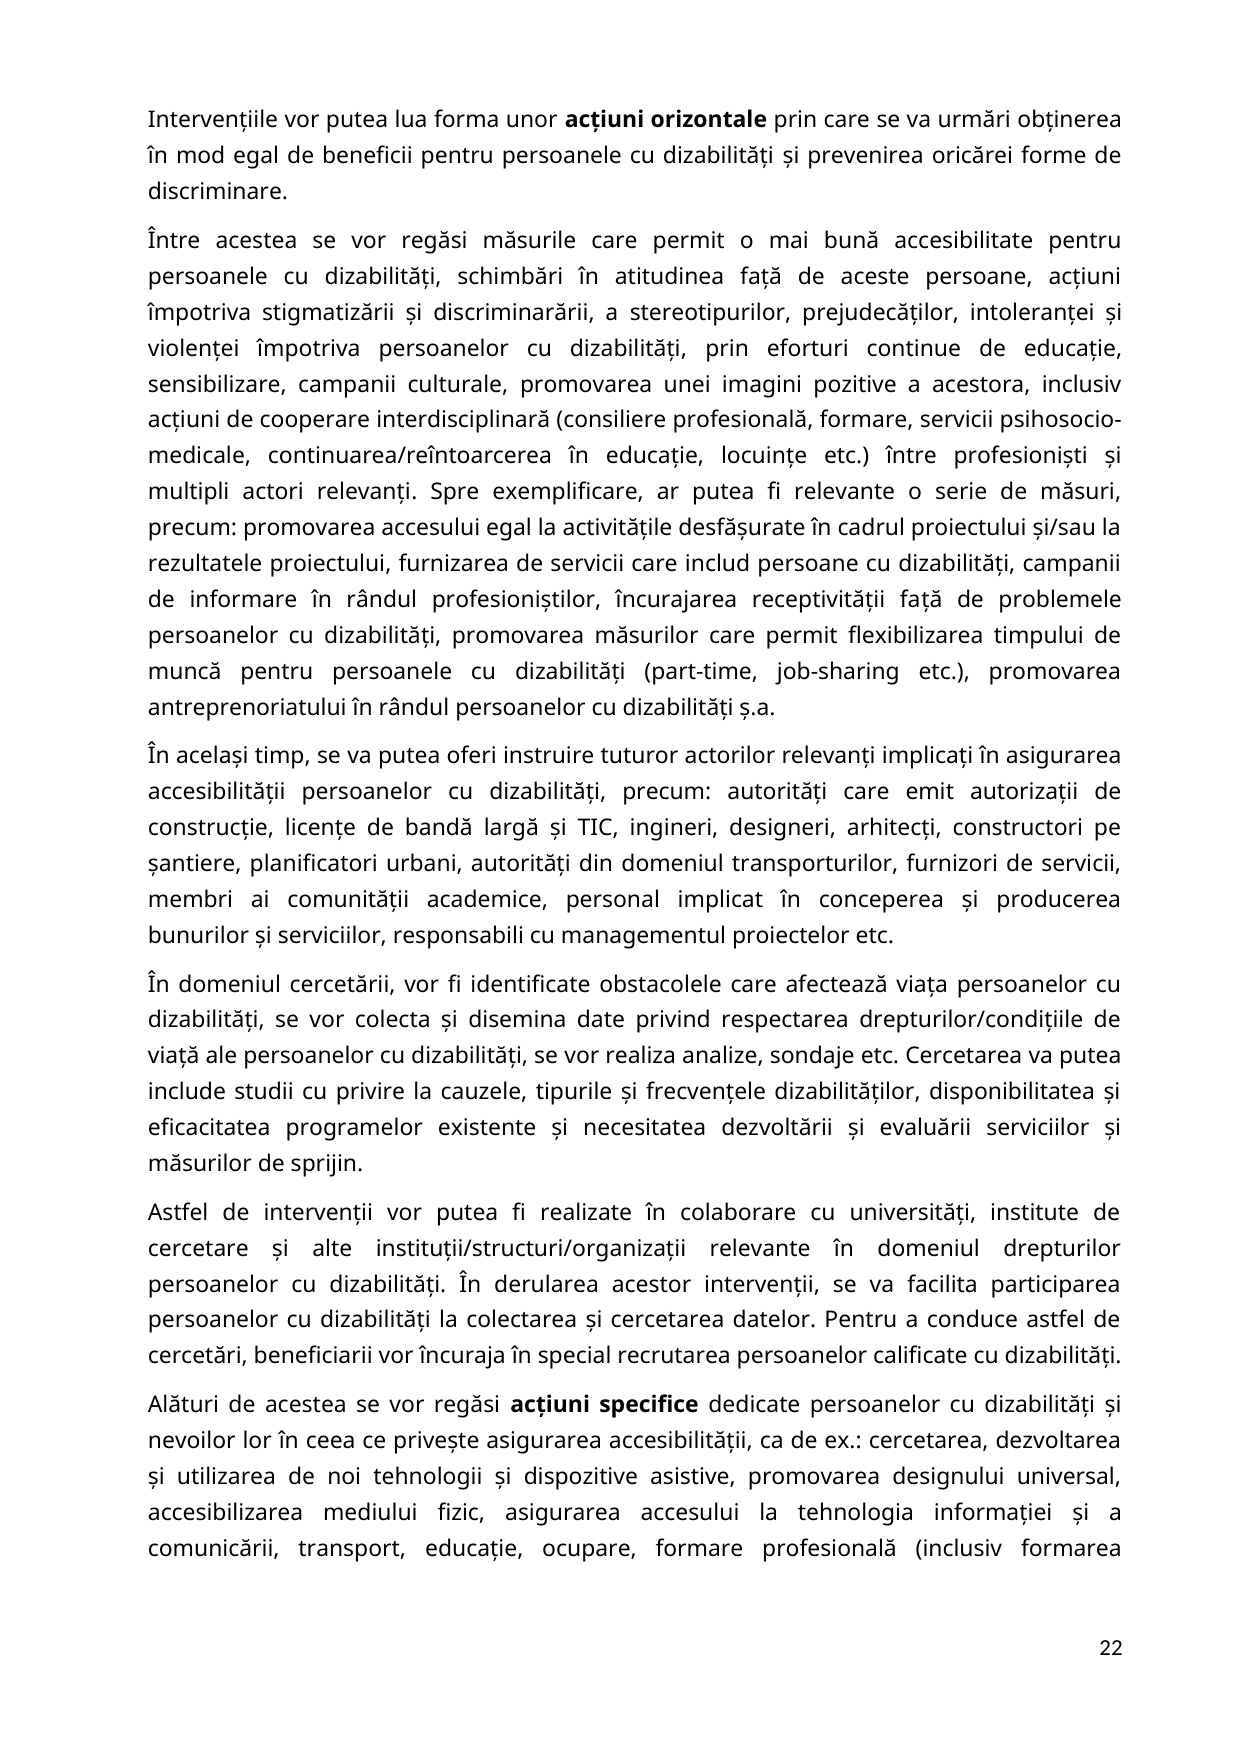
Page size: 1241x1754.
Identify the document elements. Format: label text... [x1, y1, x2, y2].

text Intervențiile vor putea lua forma unor acțiuni orizontale prin care se va urmări obținerea în mod egal de beneficii pentru persoanele cu dizabilități şi prevenirea oricărei forme de discriminare. [148, 103, 1122, 207]
text În domeniul cercetării, vor fi identificate obstacolele care afectează viața persoanelor cu dizabilități, se vor colecta și disemina date privind respectarea drepturilor/condițiile de viață ale persoanelor cu dizabilități, se vor realiza analize, sondaje etc. Cercetarea va putea include studii cu privire la cauzele, tipurile și frecvențele dizabilităților, disponibilitatea și eficacitatea programelor existente și necesitatea dezvoltării și evaluării serviciilor și măsurilor de sprijin. [148, 967, 1122, 1178]
text În același timp, se va putea oferi instruire tuturor actorilor relevanți implicați în asigurarea accesibilității persoanelor cu dizabilități, precum: autorități care emit autorizații de construcție, licențe de bandă largă și TIC, ingineri, designeri, arhitecți, constructori pe șantiere, planificatori urbani, autorități din domeniul transporturilor, furnizori de servicii, membri ai comunității academice, personal implicat în conceperea și producerea bunurilor și serviciilor, responsabili cu managementul proiectelor etc. [148, 739, 1122, 950]
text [148, 1388, 1122, 1563]
text Astfel de intervenții vor putea fi realizate în colaborare cu universități, institute de cercetare și alte instituții/structuri/organizații relevante în domeniul drepturilor persoanelor cu dizabilități. În derularea acestor intervenții, se va facilita participarea persoanelor cu dizabilități la colectarea și cercetarea datelor. Pentru a conduce astfel de cercetări, beneficiarii vor încuraja în special recrutarea persoanelor calificate cu dizabilități. [148, 1196, 1122, 1371]
text Între acestea se vor regăsi măsurile care permit o mai bună accesibilitate pentru persoanele cu dizabilități, schimbări în atitudinea față de aceste persoane, acțiuni împotriva stigmatizării și discriminarării, a stereotipurilor, prejudecăților, intoleranței și violenței împotriva persoanelor cu dizabilități, prin eforturi continue de educație, sensibilizare, campanii culturale, promovarea unei imagini pozitive a acestora, inclusiv acțiuni de cooperare interdisciplinară (consiliere profesională, formare, servicii psihosocio-medicale, continuarea/reîntoarcerea în educație, locuințe etc.) între profesioniști și multipli actori relevanți. Spre exemplificare, ar putea fi relevante o serie de măsuri, precum: promovarea accesului egal la activitățile desfășurate în cadrul proiectului și/sau la rezultatele proiectului, furnizarea de servicii care includ persoane cu dizabilități, campanii de informare în rândul profesioniștilor, încurajarea receptivității faţă de problemele persoanelor cu dizabilităţi, promovarea măsurilor care permit flexibilizarea timpului de muncă pentru persoanele cu dizabilități (part-time, job-sharing etc.), promovarea antreprenoriatului în rândul persoanelor cu dizabilități ș.a. [148, 224, 1122, 722]
